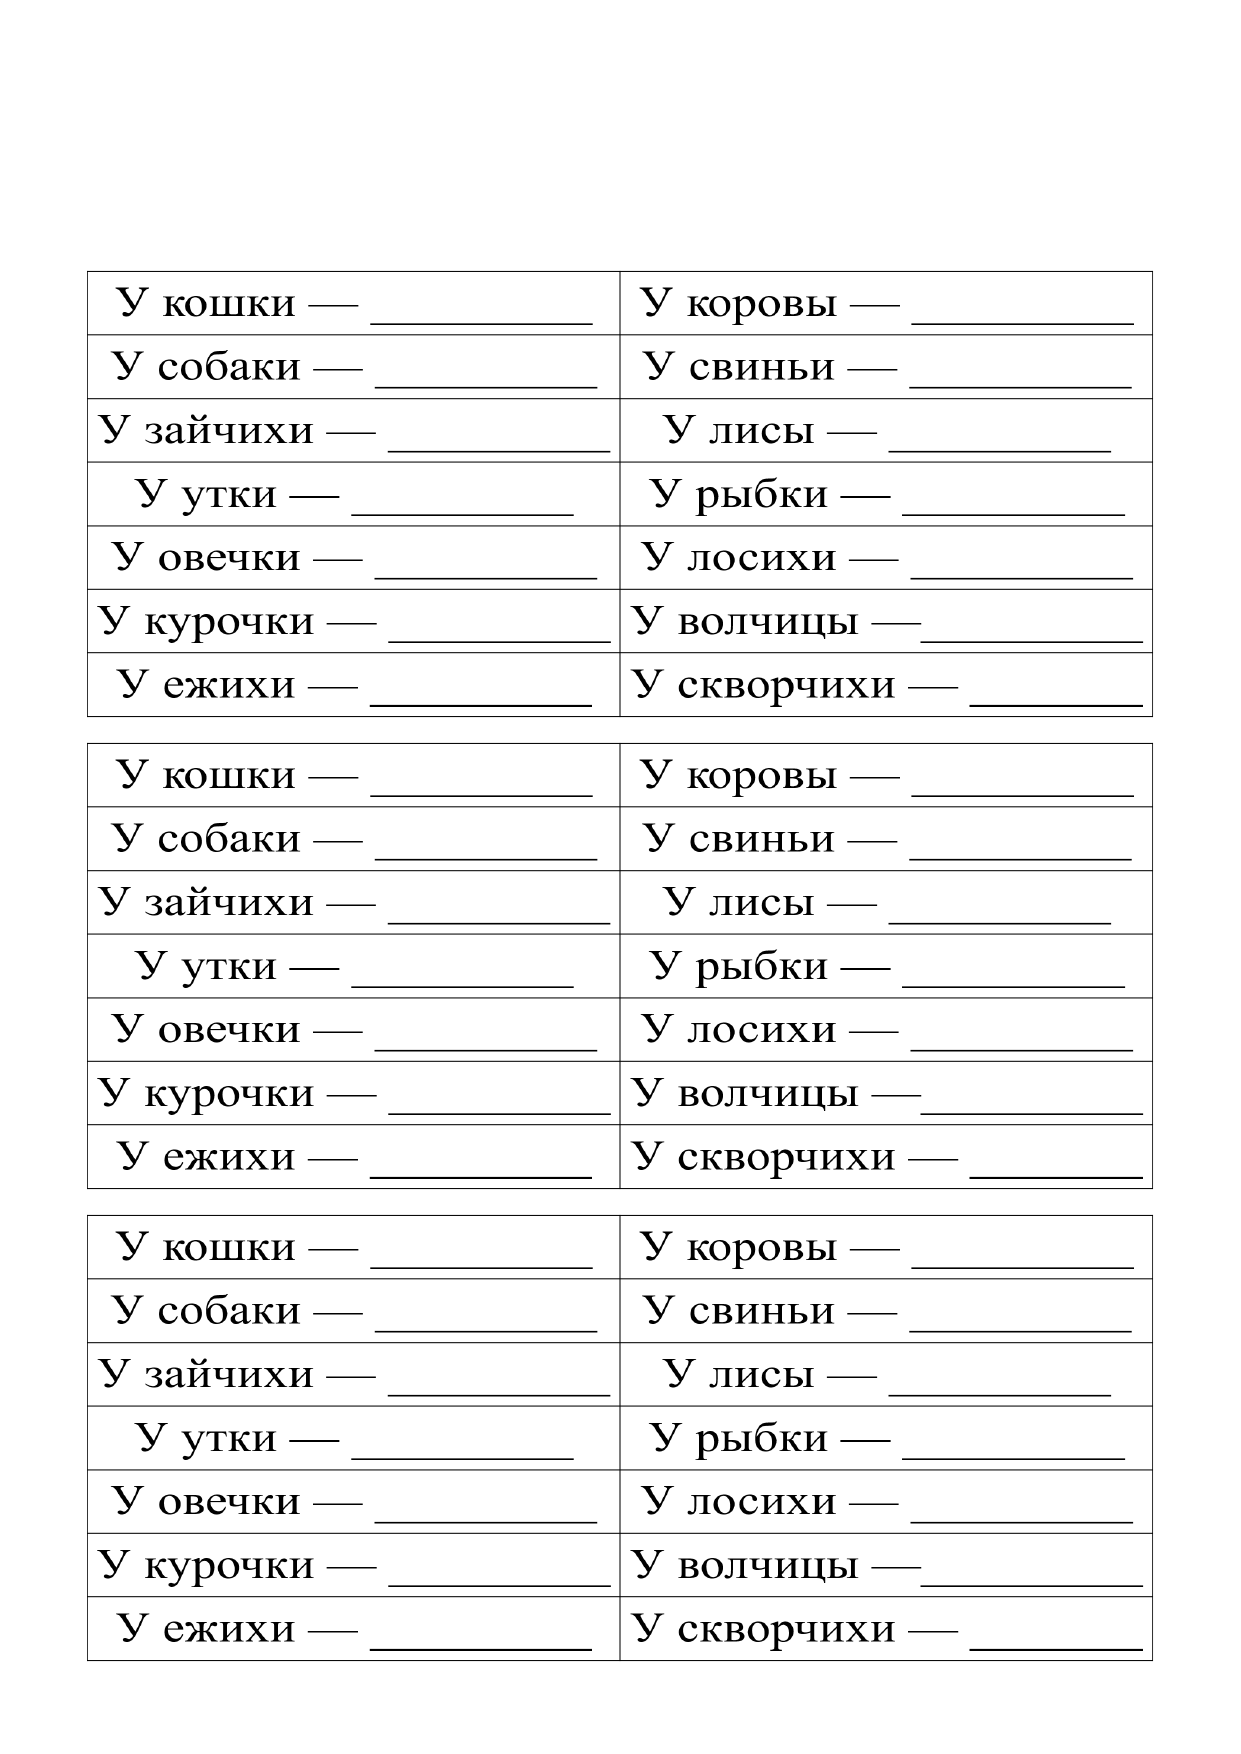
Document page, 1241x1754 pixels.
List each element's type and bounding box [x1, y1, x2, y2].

picture [87, 734, 1154, 1205]
picture [87, 262, 1154, 733]
picture [87, 1206, 1154, 1677]
